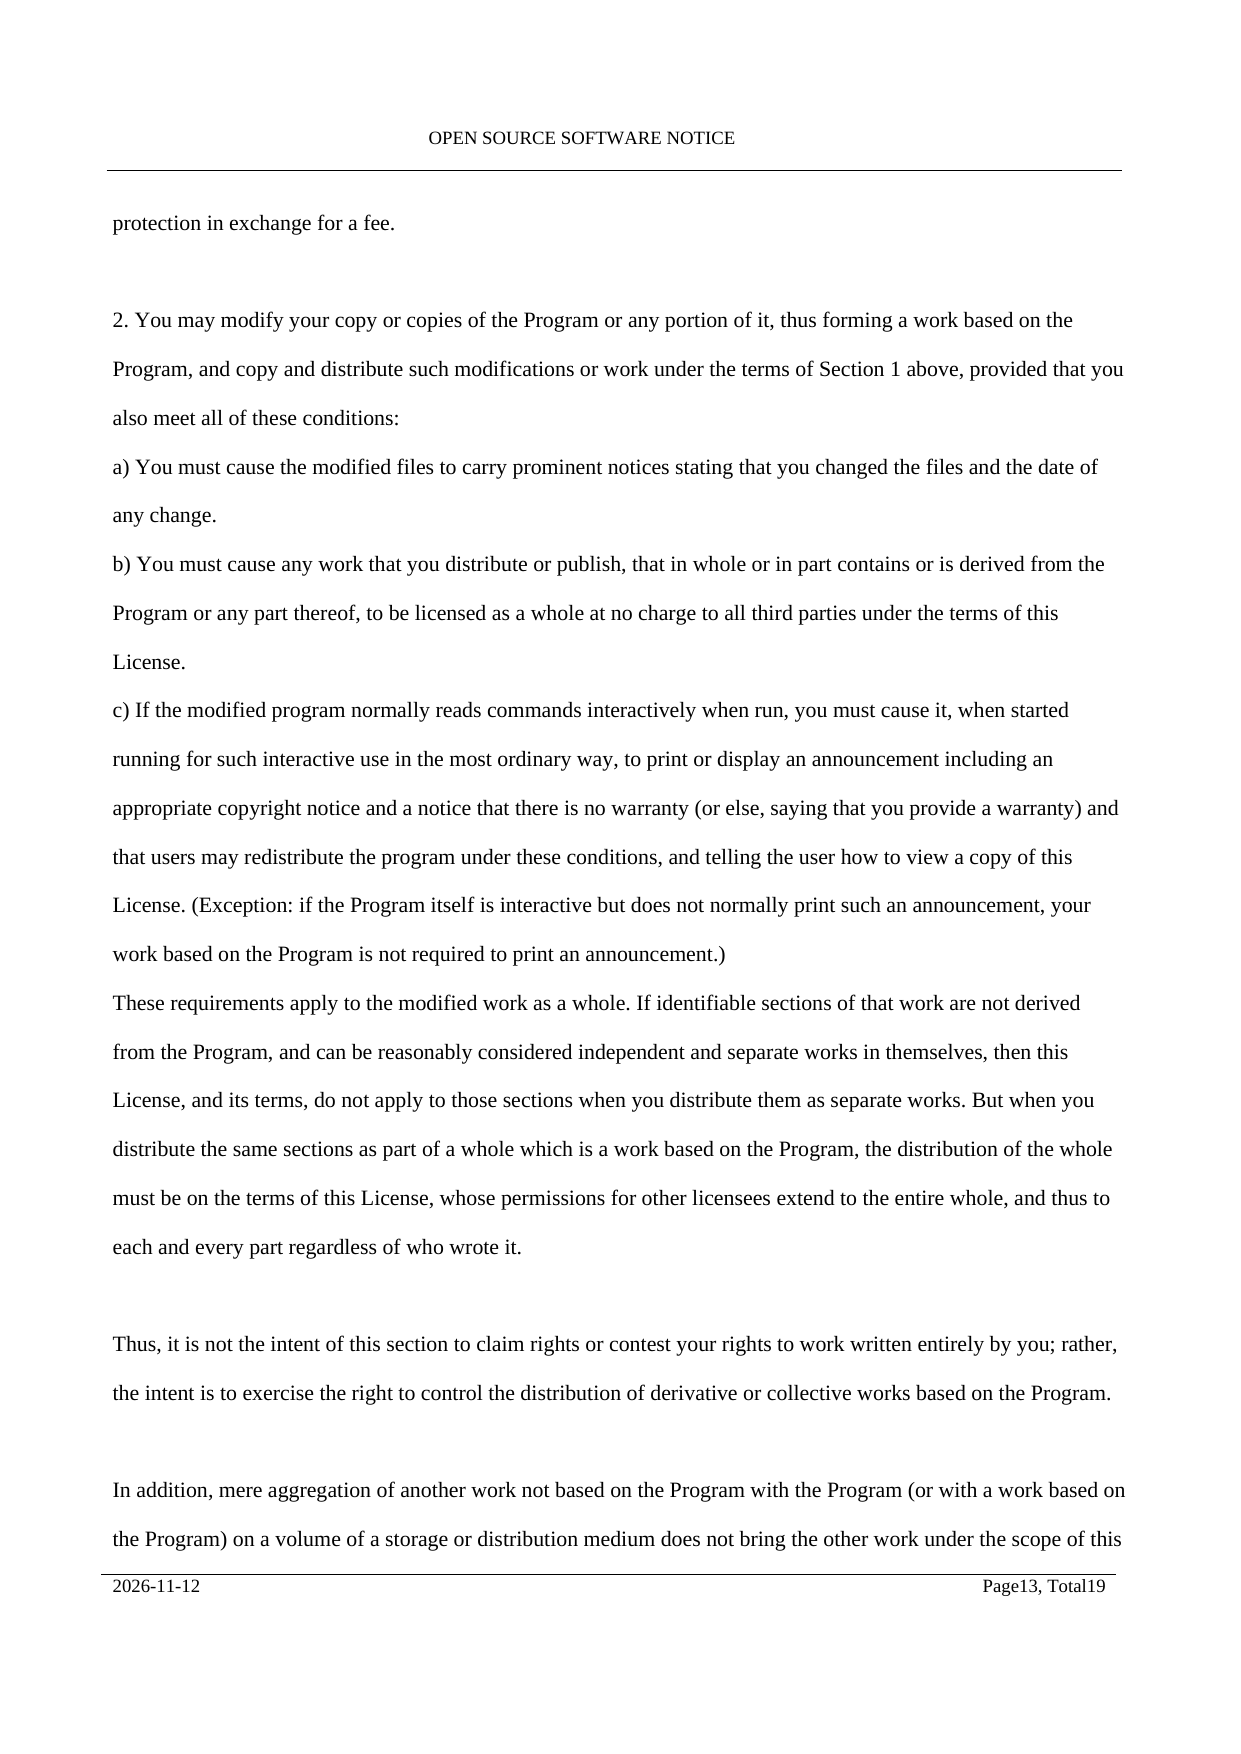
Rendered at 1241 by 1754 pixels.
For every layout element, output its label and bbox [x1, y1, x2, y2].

text [112, 206, 1128, 1555]
